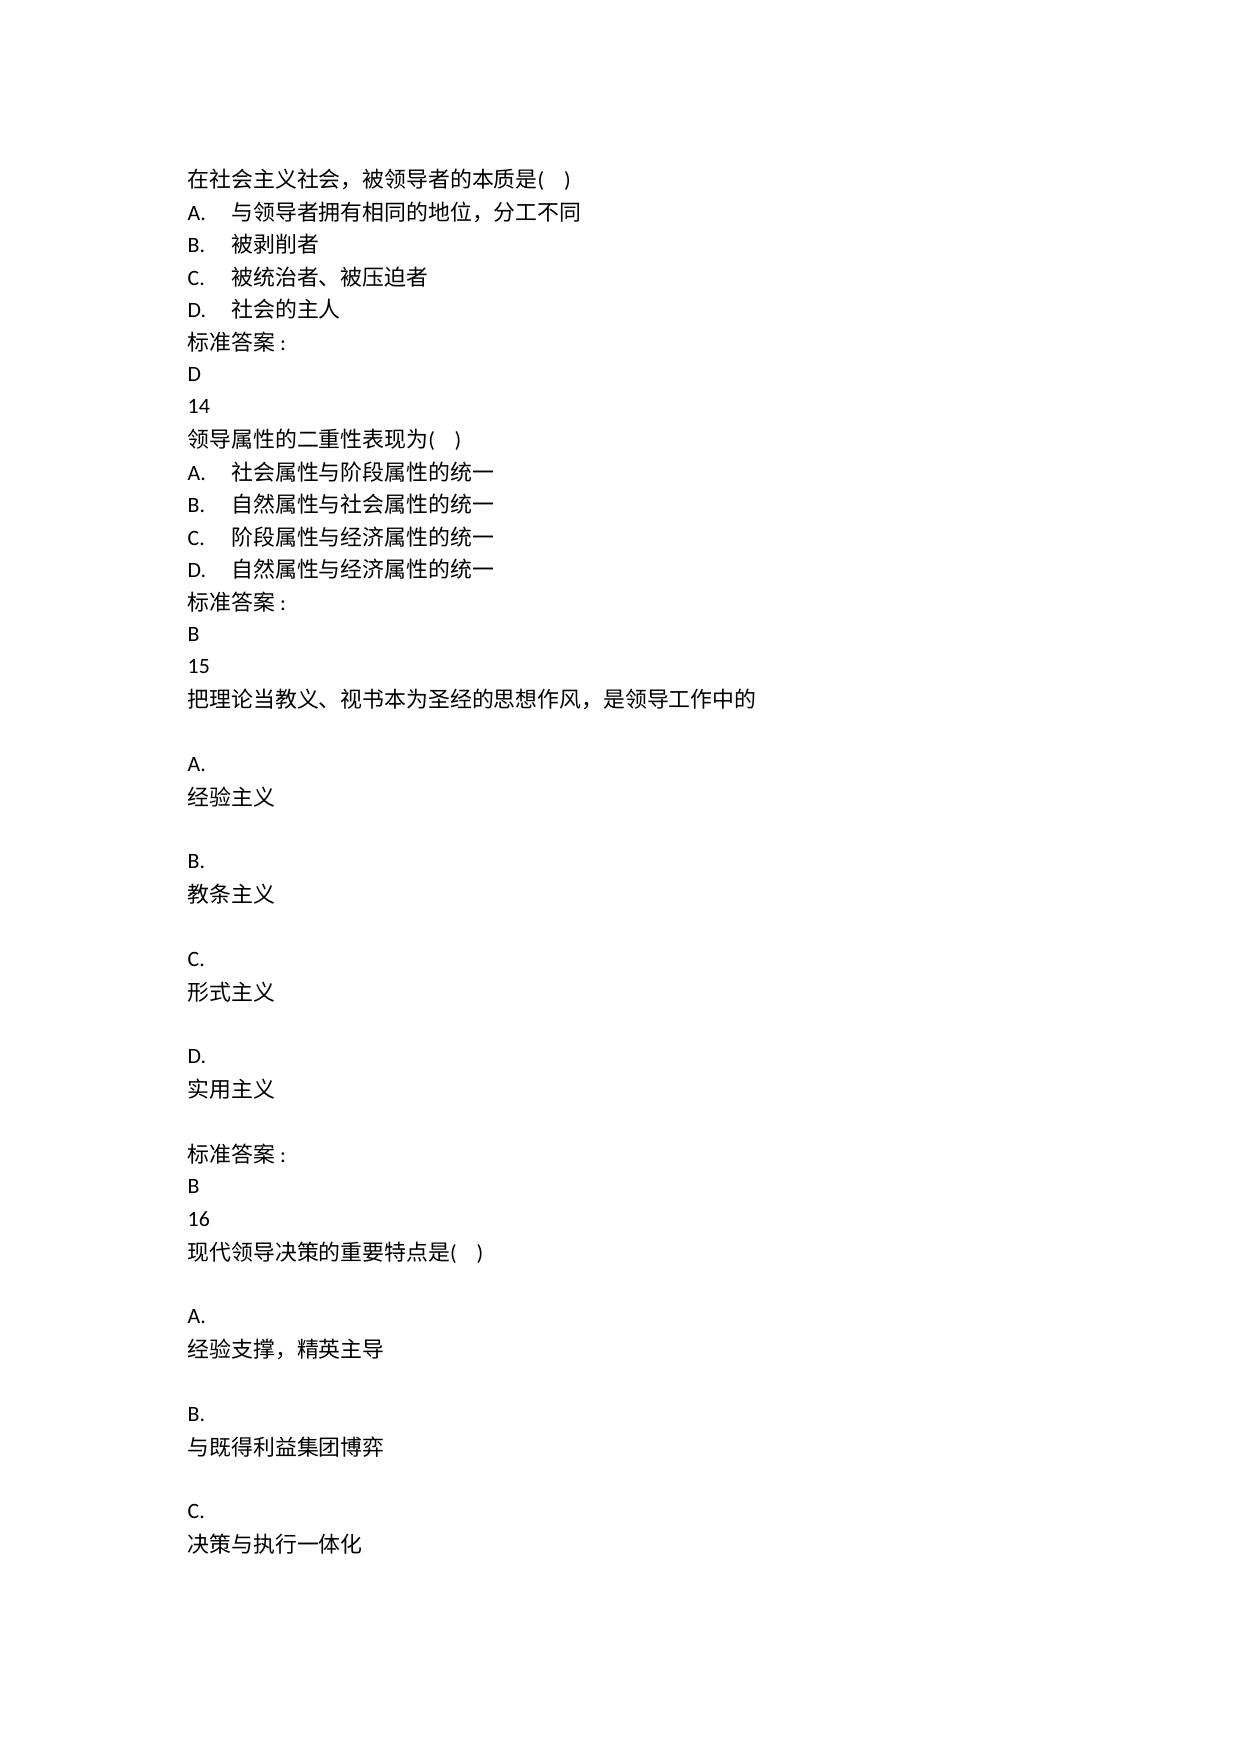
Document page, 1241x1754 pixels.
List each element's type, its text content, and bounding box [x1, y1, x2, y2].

text A. [187, 1299, 1053, 1332]
text 标准答案 : [187, 584, 1053, 617]
text 教条主义 [187, 877, 1053, 909]
text C. [187, 942, 1053, 974]
text 把理论当教义、视书本为圣经的思想作风，是领导工作中的 [187, 682, 1053, 714]
text D [187, 357, 1053, 389]
text C. 阶段属性与经济属性的统一 [187, 519, 1053, 552]
text 标准答案 : [187, 324, 1053, 357]
text B. [187, 1397, 1053, 1429]
text A. [187, 747, 1053, 779]
text D. 社会的主人 [187, 292, 1053, 324]
text B [187, 1169, 1053, 1202]
text 经验支撑，精英主导 [187, 1332, 1053, 1364]
text 在社会主义社会，被领导者的本质是( ) [187, 162, 1053, 194]
text C. 被统治者、被压迫者 [187, 259, 1053, 292]
text A. 与领导者拥有相同的地位，分工不同 [187, 194, 1053, 227]
text 16 [187, 1202, 1053, 1234]
text B [187, 617, 1053, 649]
text 14 [187, 389, 1053, 422]
text 实用主义 [187, 1072, 1053, 1104]
text 标准答案 : [187, 1137, 1053, 1169]
text B. 自然属性与社会属性的统一 [187, 487, 1053, 519]
text D. [187, 1039, 1053, 1072]
text 15 [187, 649, 1053, 682]
text 领导属性的二重性表现为( ) [187, 422, 1053, 454]
text 决策与执行一体化 [187, 1527, 1053, 1559]
text D. 自然属性与经济属性的统一 [187, 552, 1053, 584]
text 经验主义 [187, 779, 1053, 812]
text B. 被剥削者 [187, 227, 1053, 259]
text 形式主义 [187, 974, 1053, 1007]
text C. [187, 1494, 1053, 1527]
text B. [187, 844, 1053, 877]
text 现代领导决策的重要特点是( ) [187, 1234, 1053, 1267]
text 与既得利益集团博弈 [187, 1429, 1053, 1462]
text A. 社会属性与阶段属性的统一 [187, 454, 1053, 487]
